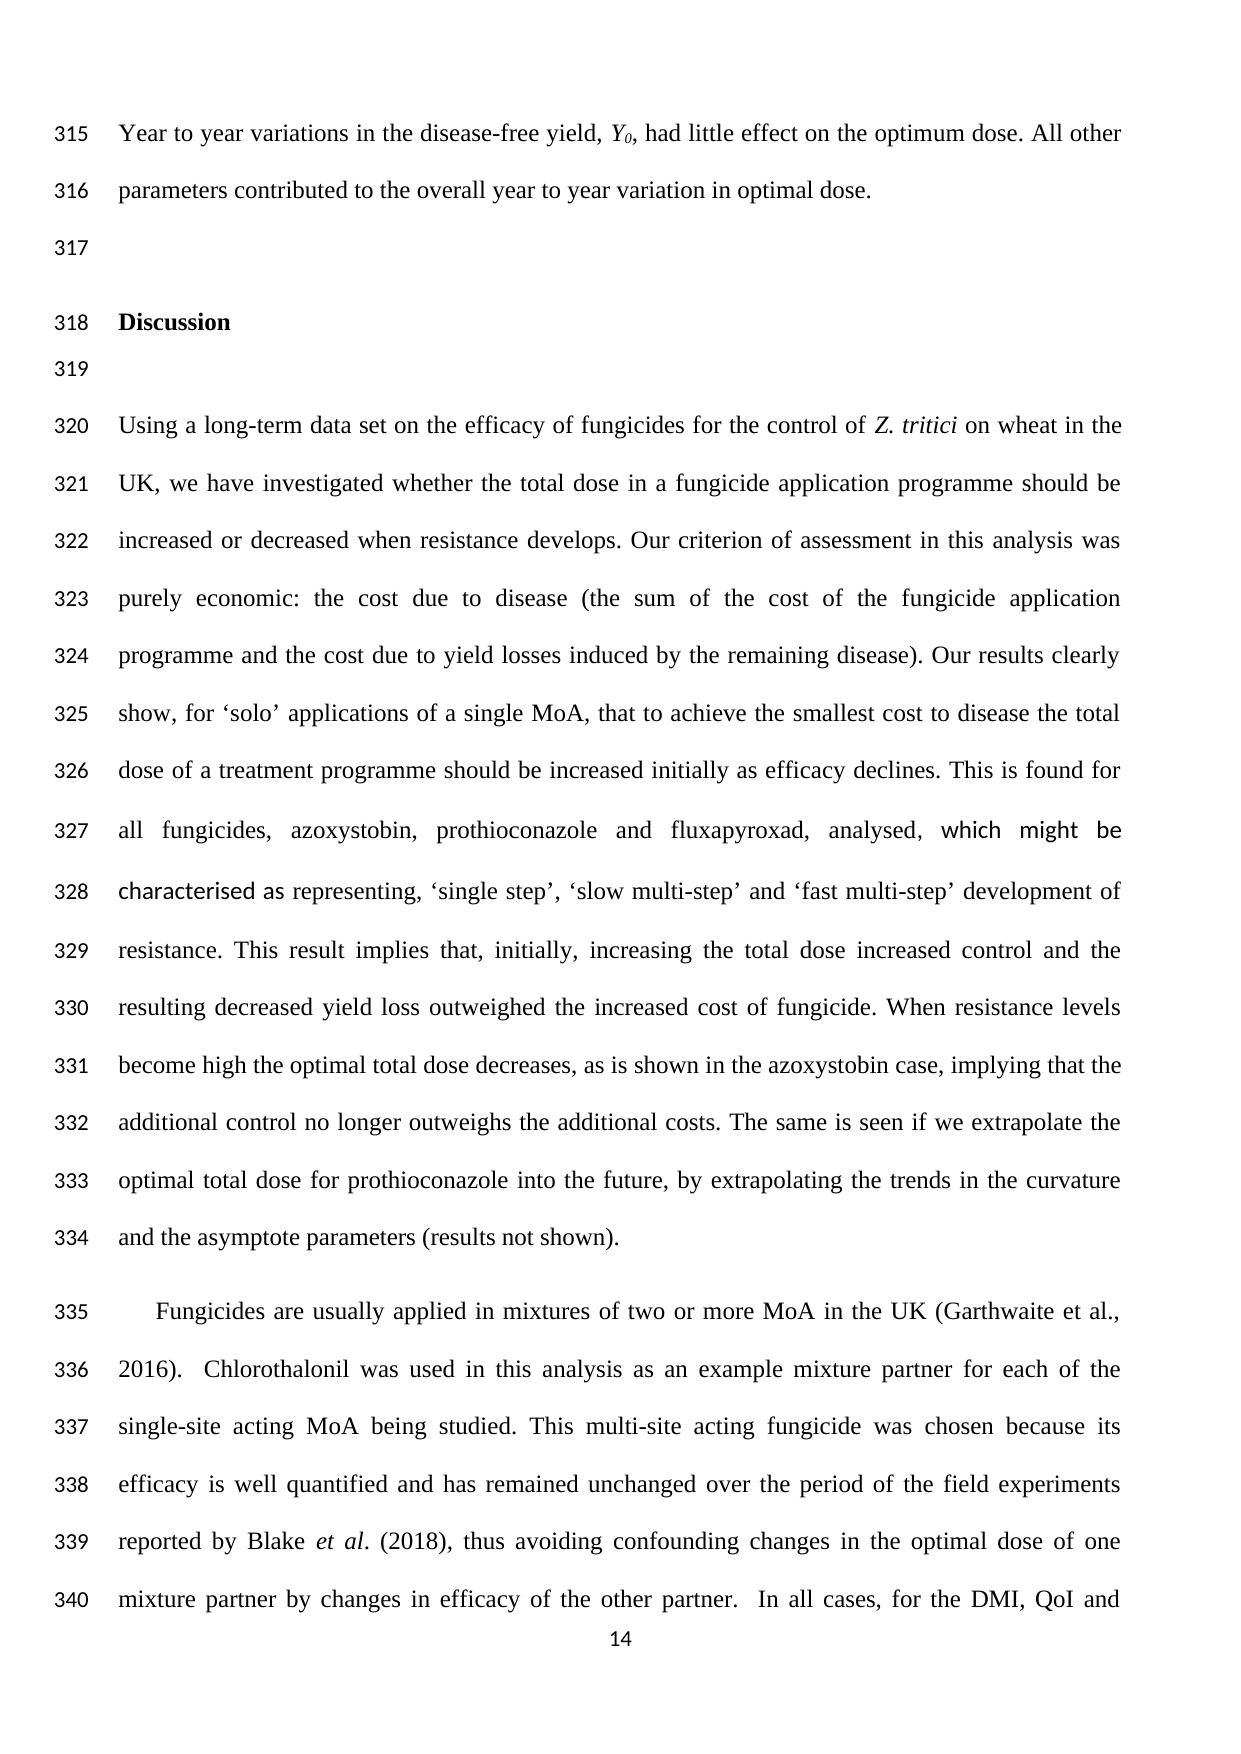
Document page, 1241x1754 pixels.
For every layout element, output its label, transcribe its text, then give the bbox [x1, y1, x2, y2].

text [118, 118, 1122, 204]
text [118, 1296, 1122, 1613]
text Using a long-term data set on the efficacy of fungicides for the control of Z. tritici on wheat in the UK, we have investigated whether the total dose in a fungicide application programme should be increased or decreased when resistance develops. Our criterion of assessment in this analysis was purely economic: the cost due to disease (the sum of the cost of the fungicide application programme and the cost due to yield losses induced by the remaining disease). Our results clearly show, for ‘solo’ applications of a single MoA, that to achieve the smallest cost to disease the total dose of a treatment programme should be increased initially as efficacy declines. This is found for all fungicides, azoxystobin, prothioconazole and fluxapyroxad, analysed, which might be characterised as representing, ‘single step’, ‘slow multi-step’ and ‘fast multi-step’ development of resistance. This result implies that, initially, increasing the total dose increased control and the resulting decreased yield loss outweighed the increased cost of fungicide. When resistance levels become high the optimal total dose decreases, as is shown in the azoxystobin case, implying that the additional control no longer outweighs the additional costs. The same is seen if we extrapolate the optimal total dose for prothioconazole into the future, by extrapolating the trends in the curvature and the asymptote parameters (results not shown). [118, 410, 1122, 1251]
text Discussion [118, 307, 1122, 336]
